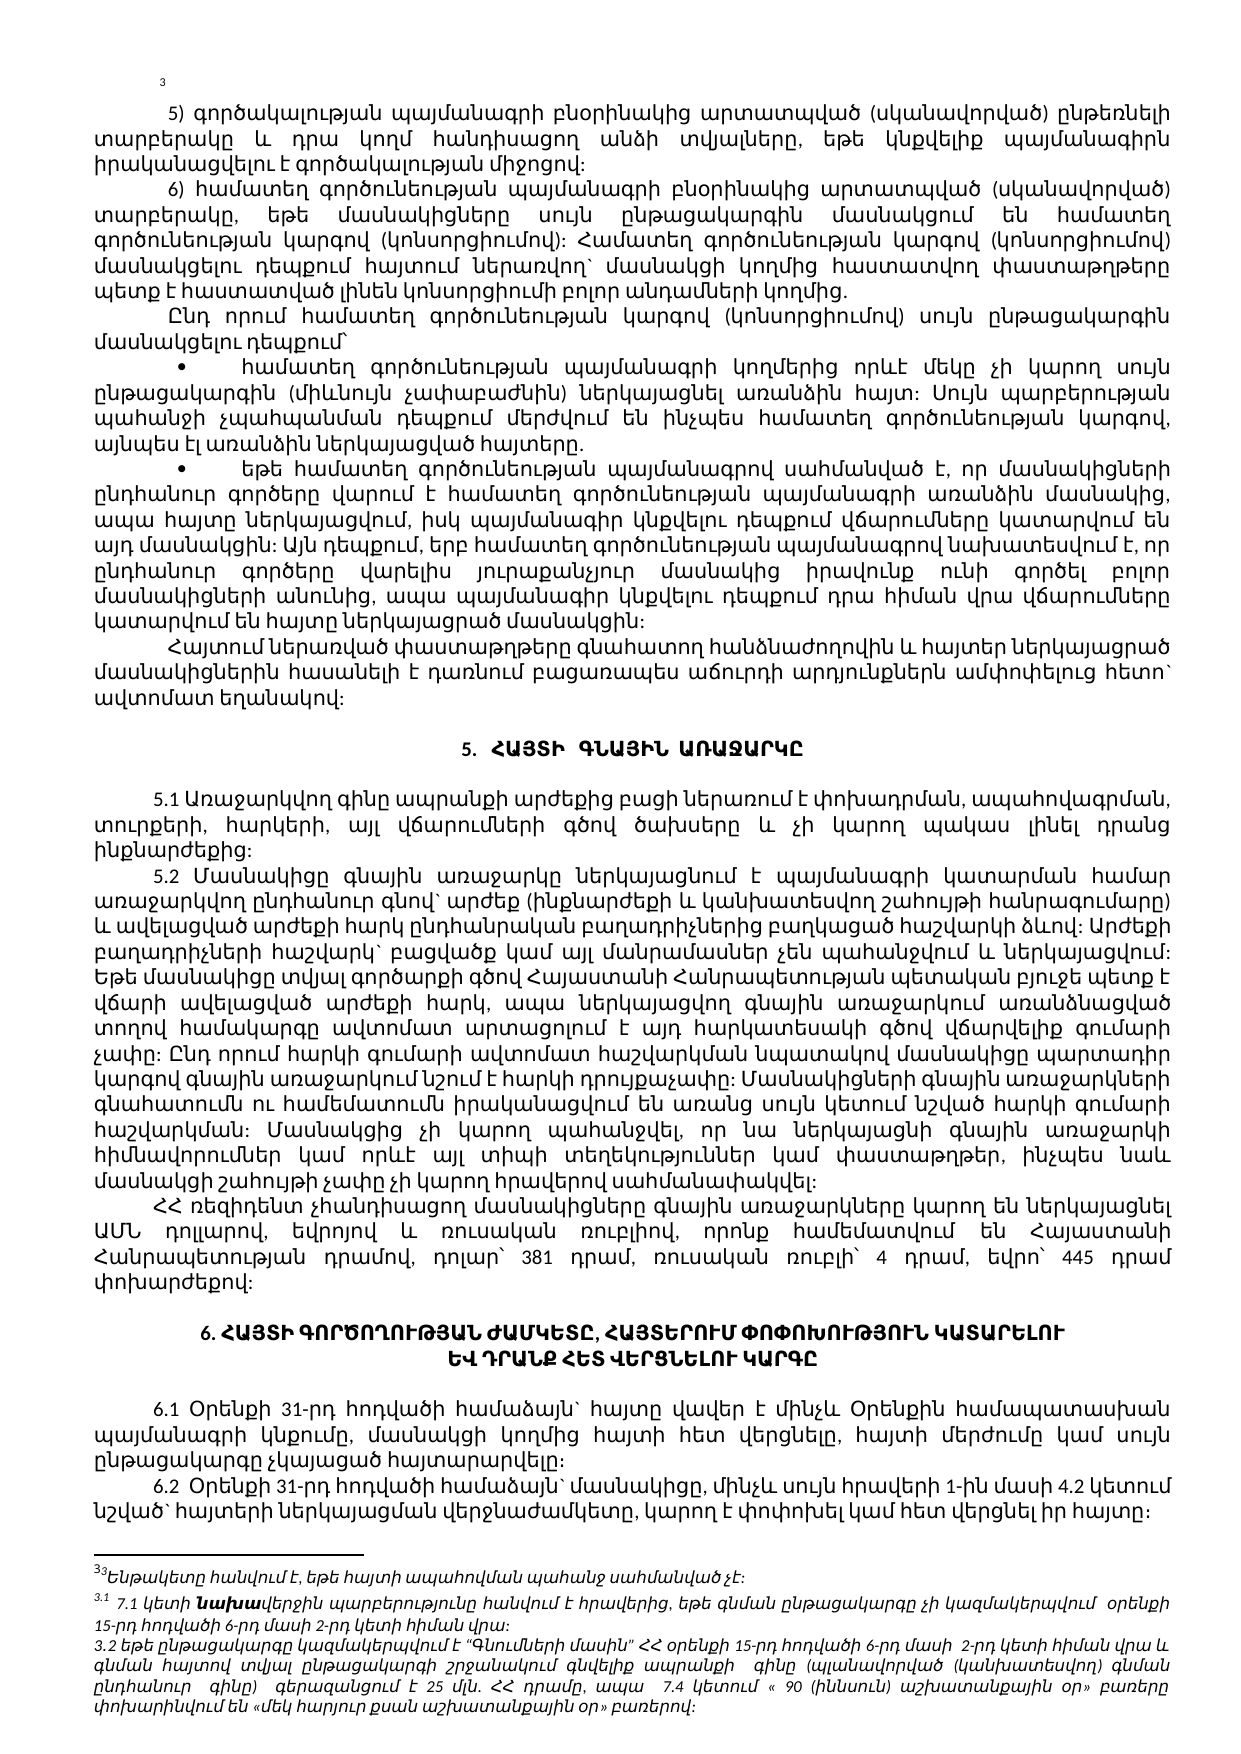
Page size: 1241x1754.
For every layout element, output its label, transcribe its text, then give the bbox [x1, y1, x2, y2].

text Ընդ որում համատեղ գործունեության կարգով (կոնսորցիումով) սույն ընթացակարգին մասնակցելու դեպքում՝ [94, 304, 1171, 354]
text 6.2 Օրենքի 31-րդ հոդվածի համաձայն` մասնակիցը, մինչև սույն հրավերի 1-ին մասի 4.2 կետում նշված` հայտերի ներկայացման վերջնաժամկետը, կարող է փոփոխել կամ հետ վերցնել իր հայտը։ [94, 1473, 1171, 1524]
list եթե համատեղ գործունեության պայմանագրով սահմանված է, որ մասնակիցների ընդհանուր գործերը վարում է համատեղ գործունեության պայմանագրի առանձին մասնակից, ապա հայտը ներկայացվում, իսկ պայմանագիր կնքվելու դեպքում վճարումները կատարվում են այդ մասնակցին: Այն դեպքում, երբ համատեղ գործունեության պայմանագրով նախատեսվում է, որ ընդհանուր գործերը վարելիս յուրաքանչյուր մասնակից իրավունք ունի գործել բոլոր մասնակիցների անունից, ապա պայմանագիր կնքվելու դեպքում դրա հիման վրա վճարումները կատարվում են հայտը ներկայացրած մասնակցին: [94, 456, 1171, 634]
text 6) համատեղ գործունեության պայմանագրի բնօրինակից արտատպված (սկանավորված) տարբերակը, եթե մասնակիցները սույն ընթացակարգին մասնակցում են համատեղ գործունեության կարգով (կոնսորցիումով): Համատեղ գործունեության կարգով (կոնսորցիումով) մասնակցելու դեպքում հայտում ներառվող` մասնակցի կողմից հաստատվող փաստաթղթերը պետք է հաստատված լինեն կոնսորցիումի բոլոր անդամների կողմից. [94, 177, 1171, 304]
text 5.1 Առաջարկվող գինը ապրանքի արժեքից բացի ներառում է փոխադրման, ապահովագրման, տուրքերի, հարկերի, այլ վճարումների գծով ծախսերը և չի կարող պակաս լինել դրանց ինքնարժեքից: [94, 787, 1171, 863]
text 6.1 Օրենքի 31-րդ հոդվածի համաձայն` հայտը վավեր է մինչև Օրենքին համապատասխան պայմանագրի կնքումը, մասնակցի կողմից հայտի հետ վերցնելը, հայտի մերժումը կամ սույն ընթացակարգը չկայացած հայտարարվելը։ [94, 1397, 1171, 1473]
text 6. ՀԱՅՏԻ ԳՈՐԾՈՂՈՒԹՅԱՆ ԺԱՄԿԵՏԸ, ՀԱՅՏԵՐՈՒՄ ՓՈՓՈԽՈՒԹՅՈՒՆ ԿԱՏԱՐԵԼՈՒ [94, 1320, 1171, 1346]
text 3 [94, 75, 1171, 100]
text ՀՀ ռեզիդենտ չհանդիսացող մասնակիցները գնային առաջարկները կարող են ներկայացնել ԱՄՆ դոլլարով, եվրոյով և ռուսական ռուբլիով, որոնք համեմատվում են Հայաստանի Հանրապետության դրամով, դոլար՝ 381 դրամ, ռուսական ռուբլի՝ 4 դրամ, եվրո՝ 445 դրամ փոխարժեքով: [94, 1193, 1171, 1295]
text 5.2 Մասնակիցը գնային առաջարկը ներկայացնում է պայմանագրի կատարման համար առաջարկվող ընդհանուր գնով` արժեք (ինքնարժեքի և կանխատեսվող շահույթի հանրագումարը) և ավելացված արժեքի հարկ ընդհանրական բաղադրիչներից բաղկացած հաշվարկի ձևով: Արժեքի բաղադրիչների հաշվարկ` բացվածք կամ այլ մանրամասներ չեն պահանջվում և ներկայացվում: Եթե մասնակիցը տվյալ գործարքի գծով Հայաստանի Հանրապետության պետական բյուջե պետք է վճարի ավելացված արժեքի հարկ, ապա ներկայացվող գնային առաջարկում առանձնացված տողով համակարգը ավտոմատ արտացոլում է այդ հարկատեսակի գծով վճարվելիք գումարի չափը: Ընդ որում հարկի գումարի ավտոմատ հաշվարկման նպատակով մասնակիցը պարտադիր կարգով գնային առաջարկում նշում է հարկի դրույքաչափը: Մասնակիցների գնային առաջարկների գնահատումն ու համեմատումն իրականացվում են առանց սույն կետում նշված հարկի գումարի հաշվարկման: Մասնակցից չի կարող պահանջվել, որ նա ներկայացնի գնային առաջարկի հիմնավորումներ կամ որևէ այլ տիպի տեղեկություններ կամ փաստաթղթեր, ինչպես նաև մասնակցի շահույթի չափը չի կարող հրավերով սահմանափակվել: [94, 863, 1171, 1193]
text 5. ՀԱՅՏԻ ԳՆԱՅԻՆ ԱՌԱՋԱՐԿԸ [94, 736, 1171, 761]
text ԵՎ ԴՐԱՆՔ ՀԵՏ ՎԵՐՑՆԵԼՈՒ ԿԱՐԳԸ [94, 1346, 1171, 1371]
text Հայտում ներառված փաստաթղթերը գնահատող հանձնաժողովին և հայտեր ներկայացրած մասնակիցներին հասանելի է դառնում բացառապես աճուրդի արդյունքներն ամփոփելուց հետո` ավտոմատ եղանակով: [94, 634, 1171, 710]
list համատեղ գործունեության պայմանագրի կողմերից որևէ մեկը չի կարող սույն ընթացակարգին (միևնույն չափաբաժնին) ներկայացնել առանձին հայտ: Սույն պարբերության պահանջի չպահպանման դեպքում մերժվում են ինչպես համատեղ գործունեության կարգով, այնպես էլ առանձին ներկայացված հայտերը. [94, 354, 1171, 456]
text 5) գործակալության պայմանագրի բնօրինակից արտատպված (սկանավորված) ընթեռնելի տարբերակը և դրա կողմ հանդիսացող անձի տվյալները, եթե կնքվելիք պայմանագիրն իրականացվելու է գործակալության միջոցով: [94, 100, 1171, 177]
